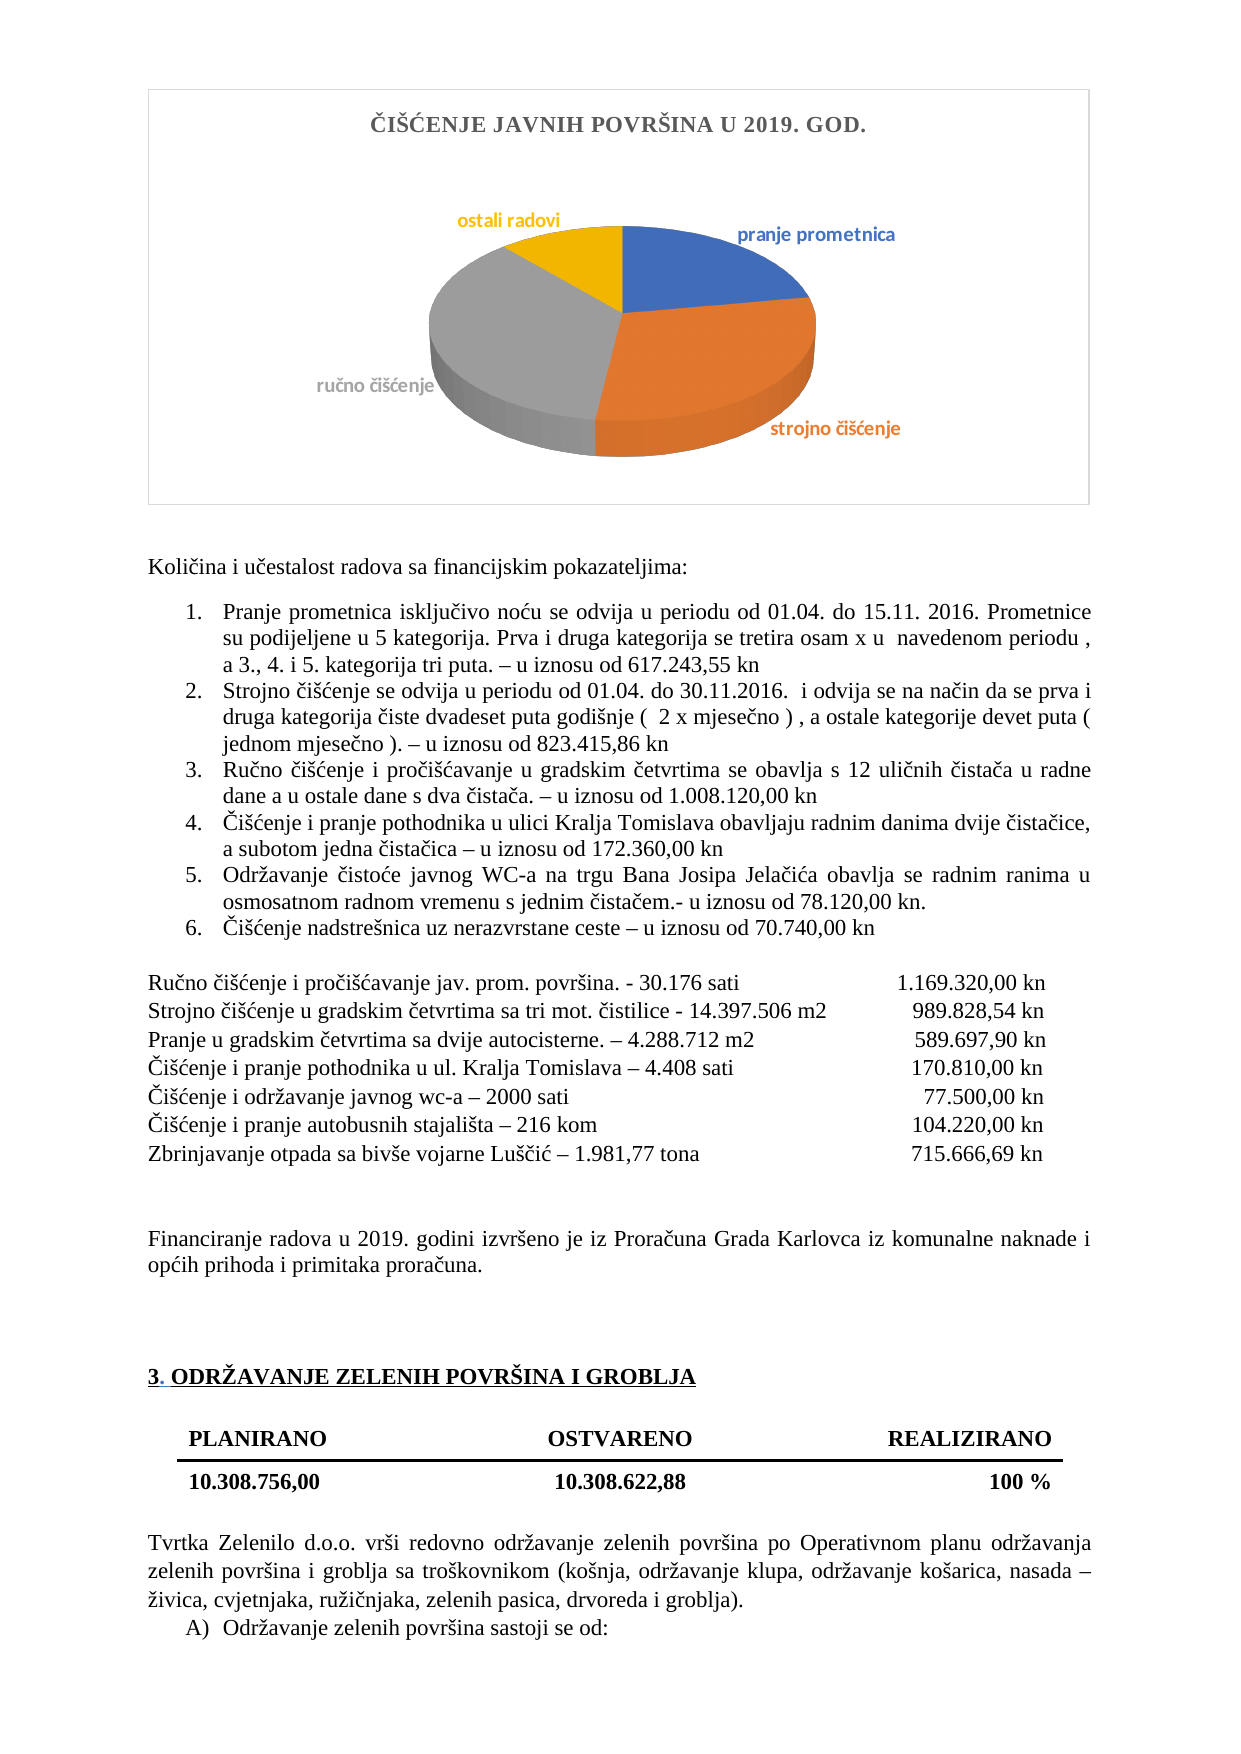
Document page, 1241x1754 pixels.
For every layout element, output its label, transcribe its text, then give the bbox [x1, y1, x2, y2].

text Čišćenje i pranje autobusnih stajališta – 216 kom 104.220,00 kn [148, 1111, 1092, 1137]
text Čišćenje i pranje pothodnika u ul. Kralja Tomislava – 4.408 sati 170.810,00 kn [148, 1054, 1092, 1081]
text 3. ODRŽAVANJE ZELENIH POVRŠINA I GROBLJA [148, 1363, 1092, 1389]
text Čišćenje i održavanje javnog wc-a – 2000 sati 77.500,00 kn [148, 1083, 1092, 1109]
table_header OSTVARENO [473, 1418, 768, 1459]
text Zbrinjavanje otpada sa bivše vojarne Luščić – 1.981,77 tona 715.666,69 kn [148, 1139, 1092, 1166]
list Pranje prometnica isključivo noću se odvija u periodu od 01.04. do 15.11. 2016. Prometnice su podijeljene u 5 kategorija. Prva i druga kategorija se tretira osam x u navedenom periodu , a 3., 4. i 5. kategorija tri puta. – u iznosu od 617.243,55 kn [185, 598, 1092, 677]
table_header PLANIRANO [177, 1418, 472, 1459]
text Financiranje radova u 2019. godini izvršeno je iz Proračuna Grada Karlovca iz komunalne naknade i općih prihoda i primitaka proračuna. [148, 1225, 1092, 1278]
list Čišćenje i pranje pothodnika u ulici Kralja Tomislava obavljaju radnim danima dvije čistačice, a subotom jedna čistačica – u iznosu od 172.360,00 kn [185, 809, 1092, 861]
text Količina i učestalost radova sa financijskim pokazateljima: [148, 553, 1092, 579]
text Tvrtka Zelenilo d.o.o. vrši redovno održavanje zelenih površina po Operativnom planu održavanja zelenih površina i groblja sa troškovnikom (košnja, održavanje klupa, održavanje košarica, nasada – živica, cvjetnjaka, ružičnjaka, zelenih pasica, drvoreda i groblja). [148, 1529, 1092, 1612]
list Održavanje čistoće javnog WC-a na trgu Bana Josipa Jelačića obavlja se radnim ranima u osmosatnom radnom vremenu s jednim čistačem.- u iznosu od 78.120,00 kn. [185, 861, 1092, 914]
table_header REALIZIRANO [768, 1418, 1063, 1459]
table_cell 10.308.622,88 [473, 1462, 768, 1500]
text Ručno čišćenje i pročišćavanje jav. prom. površina. - 30.176 sati 1.169.320,00 kn [148, 969, 1092, 995]
table_cell 100 % [768, 1462, 1063, 1500]
list Ručno čišćenje i pročišćavanje u gradskim četvrtima se obavlja s 12 uličnih čistača u radne dane a u ostale dane s dva čistača. – u iznosu od 1.008.120,00 kn [185, 756, 1092, 809]
list Strojno čišćenje se odvija u periodu od 01.04. do 30.11.2016. i odvija se na način da se prva i druga kategorija čiste dvadeset puta godišnje ( 2 x mjesečno ) , a ostale kategorije devet puta ( jednom mjesečno ). – u iznosu od 823.415,86 kn [185, 677, 1092, 756]
list Održavanje zelenih površina sastoji se od: [185, 1614, 1092, 1641]
text Pranje u gradskim četvrtima sa dvije autocisterne. – 4.288.712 m2 589.697,90 kn [148, 1026, 1092, 1052]
table_cell 10.308.756,00 [177, 1462, 472, 1500]
list Čišćenje nadstrešnica uz nerazvrstane ceste – u iznosu od 70.740,00 kn [185, 914, 1092, 941]
text Strojno čišćenje u gradskim četvrtima sa tri mot. čistilice - 14.397.506 m2 989.828,54 kn [148, 997, 1092, 1024]
